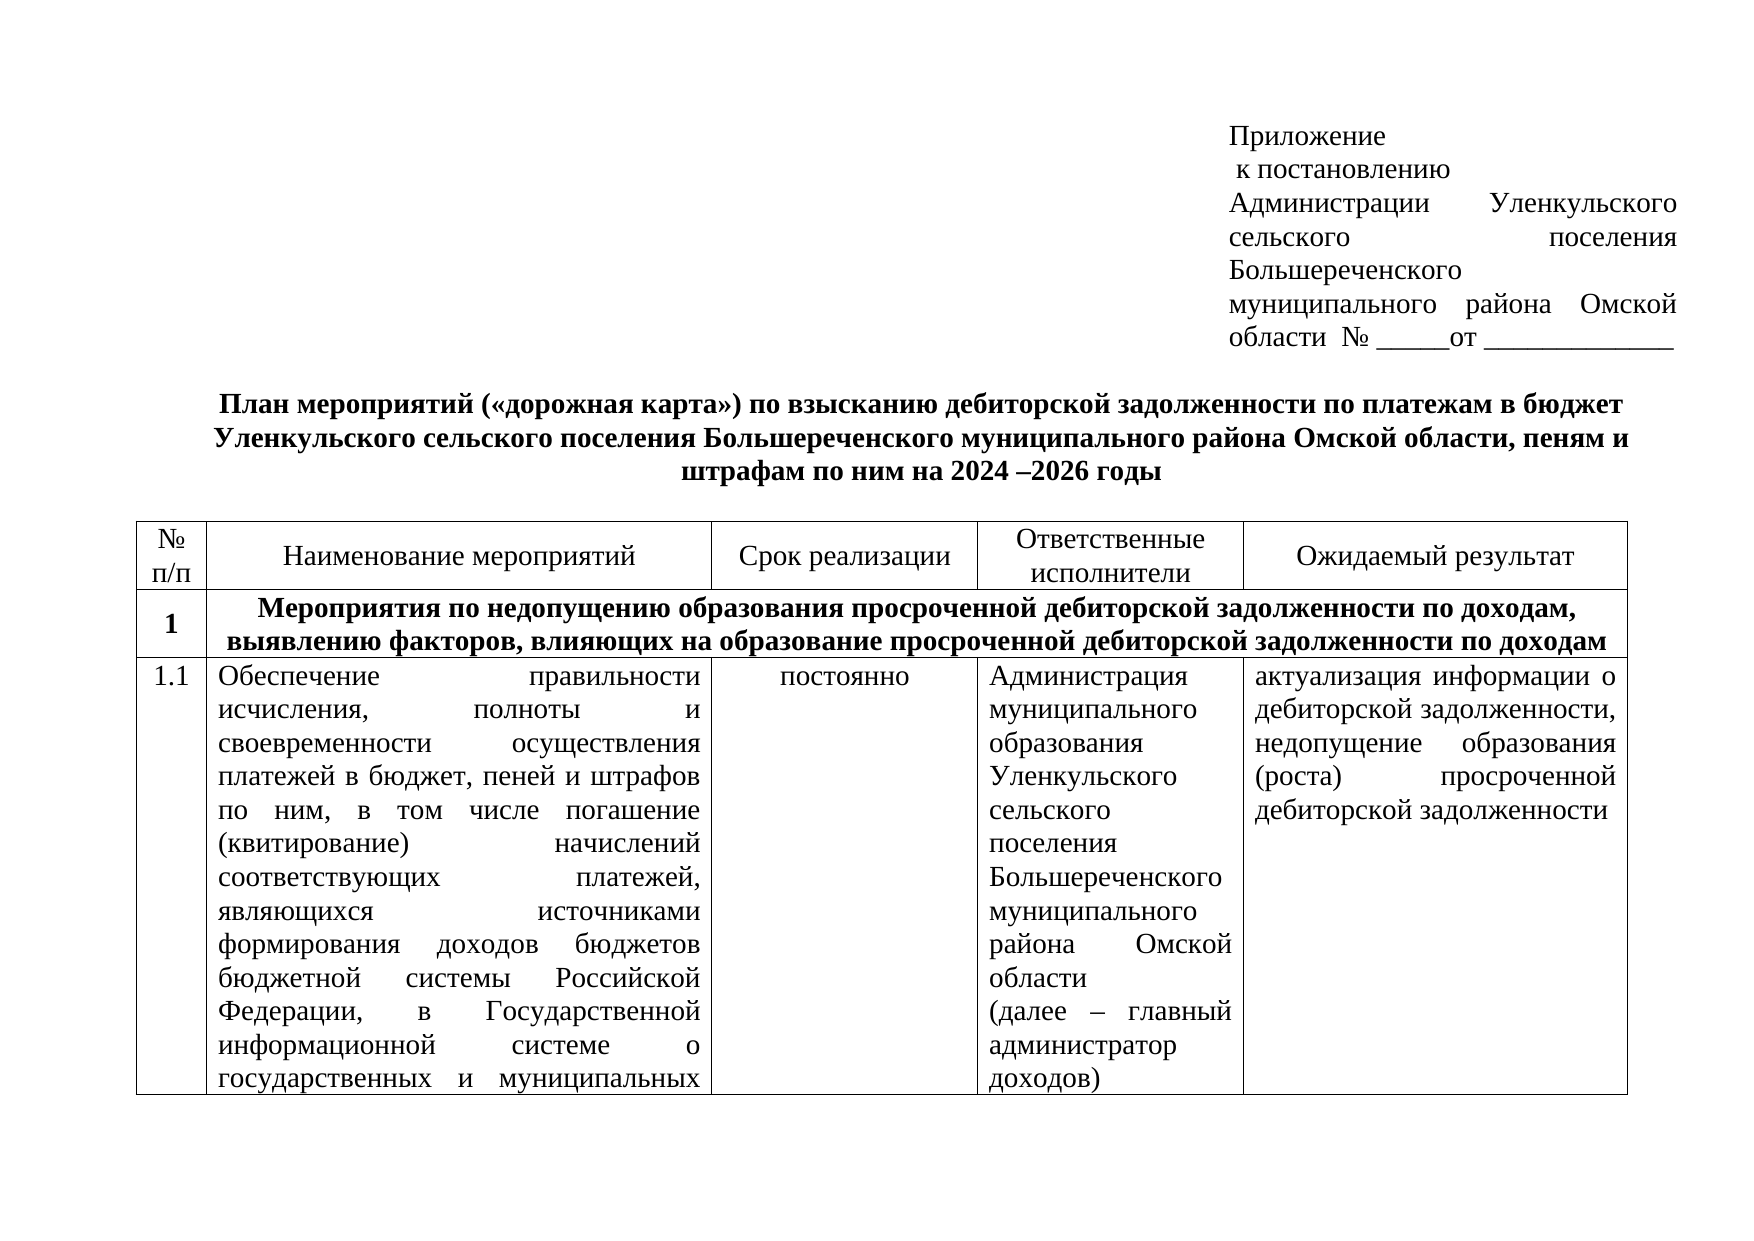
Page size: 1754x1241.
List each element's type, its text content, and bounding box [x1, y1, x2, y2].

table_header Срок реализации [712, 522, 977, 589]
table_cell 1 [137, 590, 206, 657]
text Администрации Уленкульского сельского поселения Большереченского муниципального района Омской области № _____от _____________ [1228, 185, 1677, 353]
table_cell постоянно [712, 658, 977, 1094]
text Приложение [1228, 118, 1677, 152]
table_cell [978, 658, 1243, 1094]
text План мероприятий («дорожная карта») по взысканию дебиторской задолженности по платежам в бюджет Уленкульского сельского поселения Большереченского муниципального района Омской области, пеням и штрафам по ним на 2024 –2026 годы [165, 386, 1677, 487]
table_cell 1.1 [137, 658, 206, 1094]
table_header № п/п [137, 522, 206, 589]
table_header Ожидаемый результат [1244, 522, 1627, 589]
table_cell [1244, 658, 1627, 1094]
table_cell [207, 658, 711, 1094]
table_cell Мероприятия по недопущению образования просроченной дебиторской задолженности по доходам, выявлению факторов, влияющих на образование просроченной дебиторской задолженности по доходам [207, 590, 1627, 657]
table_header Ответственные исполнители [978, 522, 1243, 589]
table_header Наименование мероприятий [207, 522, 711, 589]
text к постановлению [1228, 152, 1677, 185]
